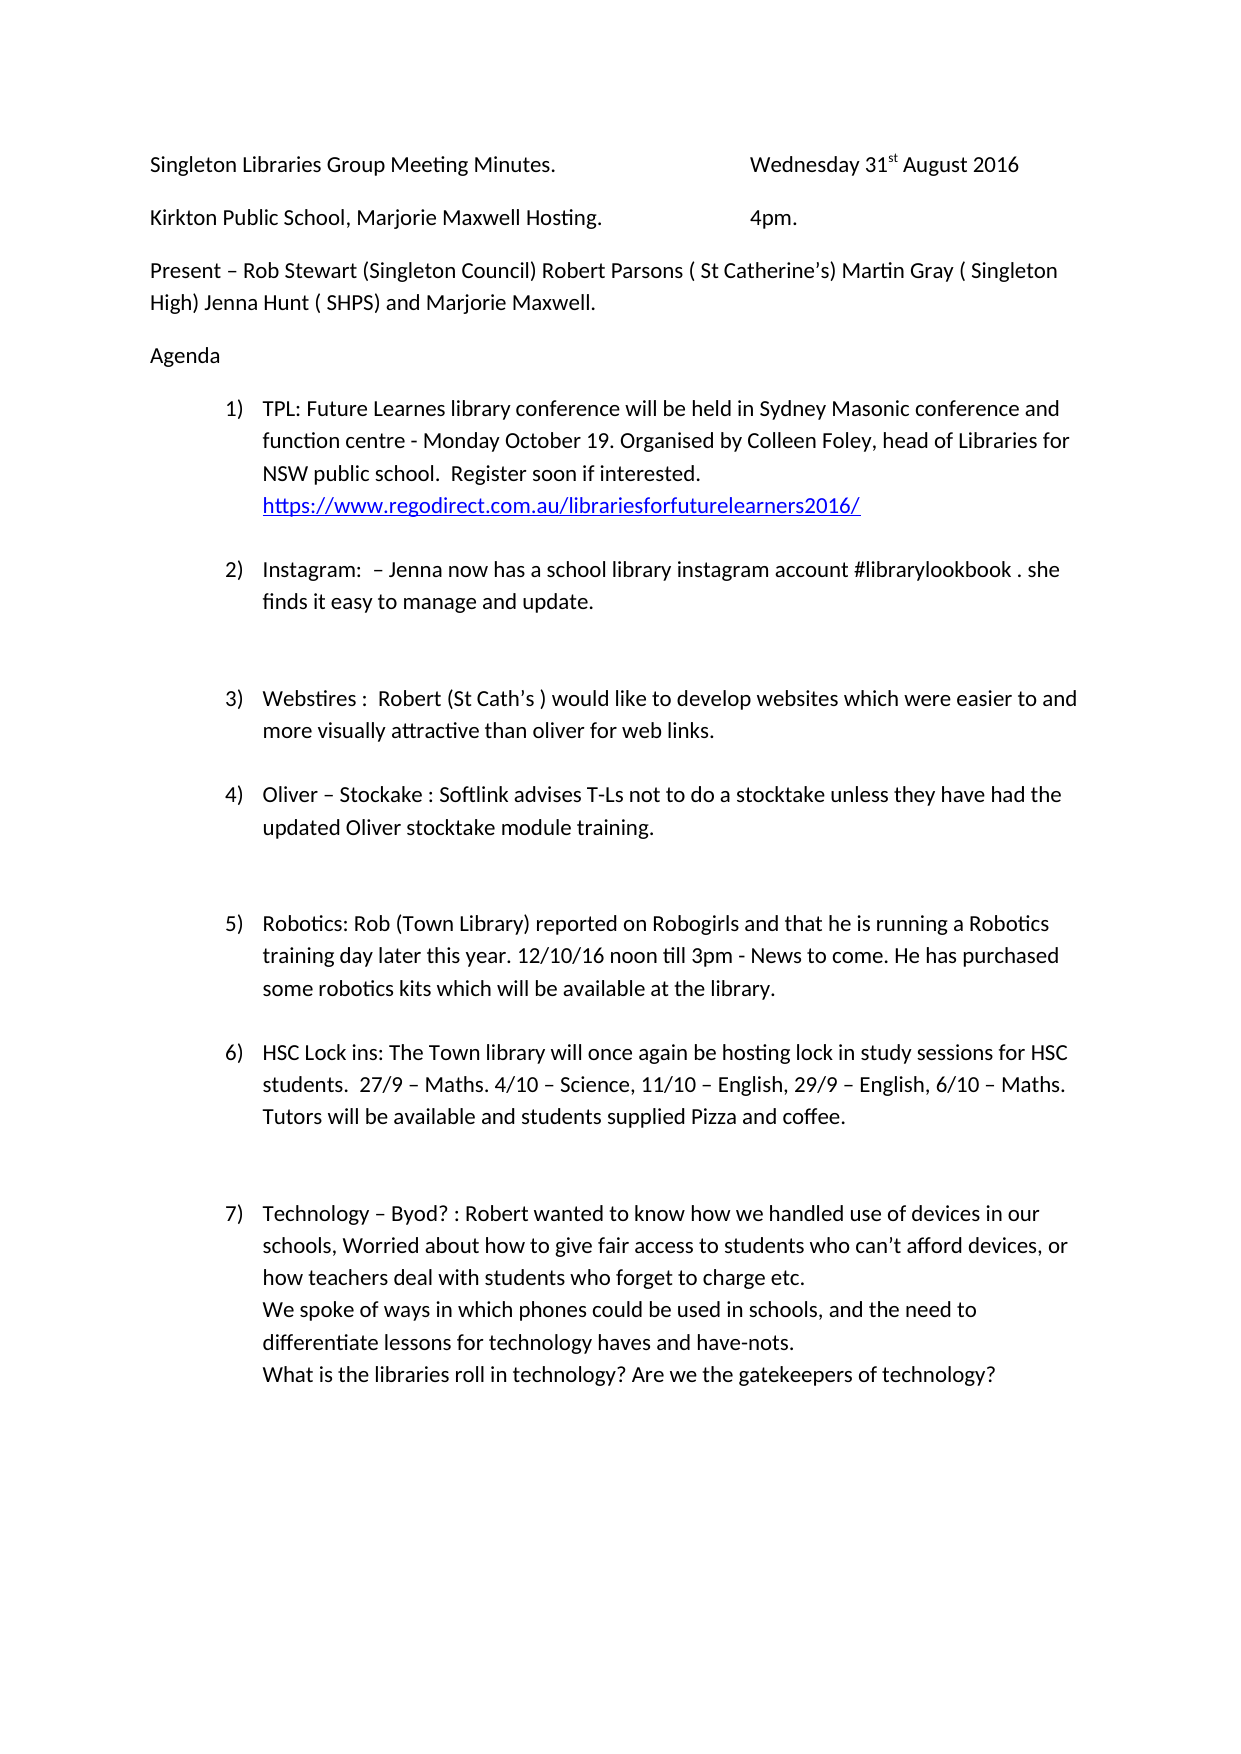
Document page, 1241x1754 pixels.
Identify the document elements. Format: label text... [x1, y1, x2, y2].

list Robotics: Rob (Town Library) reported on Robogirls and that he is running a Robotics training day later this year. 12/10/16 noon till 3pm - News to come. He has purchased some robotics kits which will be available at the library. [225, 909, 1090, 1002]
list HSC Lock ins: The Town library will once again be hosting lock in study sessions for HSC students. 27/9 – Maths. 4/10 – Science, 11/10 – English, 29/9 – English, 6/10 – Maths. Tutors will be available and students supplied Pizza and coffee. [225, 1038, 1090, 1130]
list We spoke of ways in which phones could be used in schools, and the need to differentiate lessons for technology haves and have-nots. [262, 1296, 1090, 1356]
list Webstires : Robert (St Cath’s ) would like to develop websites which were easier to and more visually attractive than oliver for web links. [225, 684, 1090, 744]
list Technology – Byod? : Robert wanted to know how we handled use of devices in our schools, Worried about how to give fair access to students who can’t afford devices, or how teachers deal with students who forget to charge etc. [225, 1199, 1090, 1291]
list TPL: Future Learnes library conference will be held in Sydney Masonic conference and function centre - Monday October 19. Organised by Colleen Foley, head of Libraries for NSW public school. Register soon if interested. https://www.regodirect.com.au/librariesforfuturelearners2016/ [225, 394, 1090, 519]
text Singleton Libraries Group Meeting Minutes. Wednesday 31st August 2016 [150, 150, 1090, 178]
text Agenda [150, 341, 1090, 369]
list Oliver – Stockake : Softlink advises T-Ls not to do a stocktake unless they have had the updated Oliver stocktake module training. [225, 781, 1090, 841]
list What is the libraries roll in technology? Are we the gatekeepers of technology? [262, 1360, 1090, 1388]
text Kirkton Public School, Marjorie Maxwell Hosting. 4pm. [150, 203, 1090, 231]
text Present – Rob Stewart (Singleton Council) Robert Parsons ( St Catherine’s) Martin Gray ( Singleton High) Jenna Hunt ( SHPS) and Marjorie Maxwell. [150, 256, 1090, 316]
list Instagram: – Jenna now has a school library instagram account #librarylookbook . she finds it easy to manage and update. [225, 555, 1090, 615]
